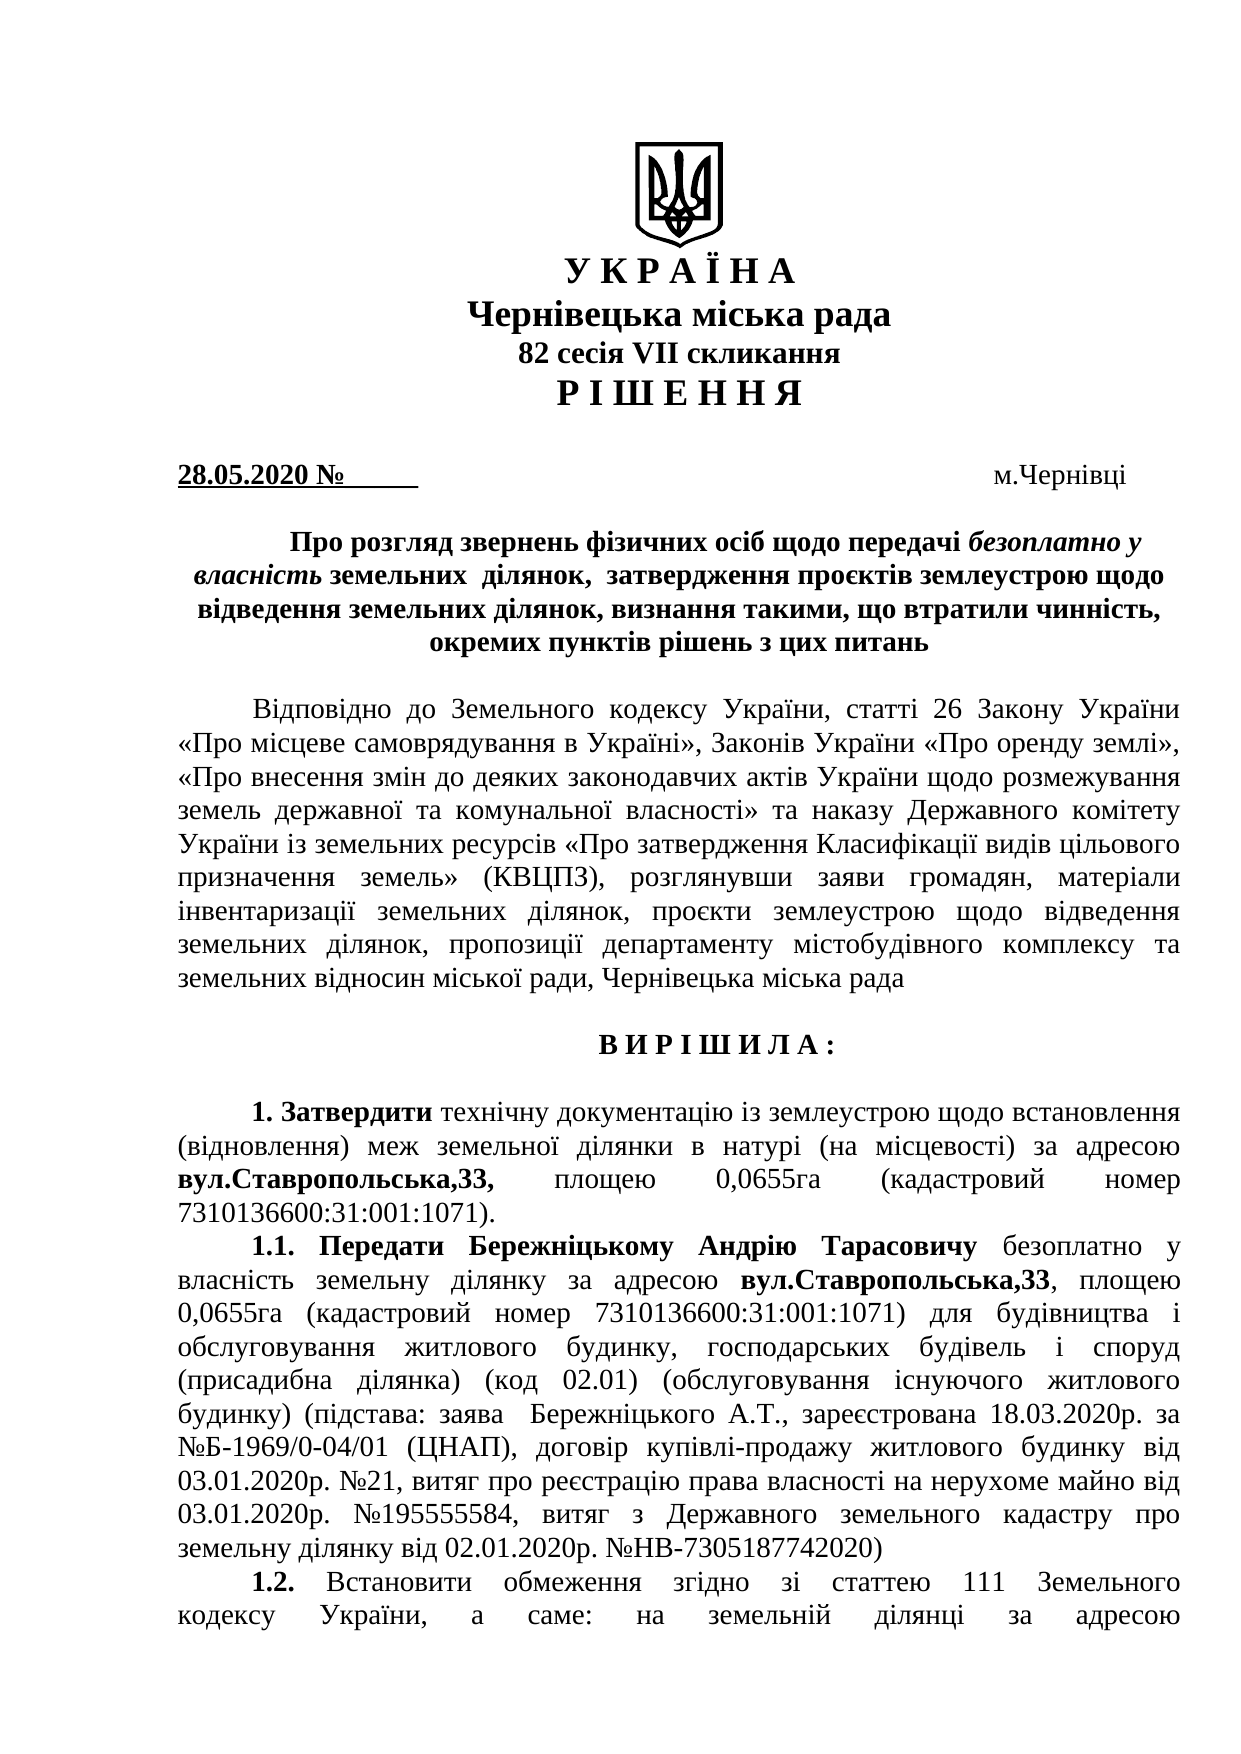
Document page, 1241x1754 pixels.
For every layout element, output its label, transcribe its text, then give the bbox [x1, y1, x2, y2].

text 28.05.2020 №_____ м.Чернівці [177, 457, 1181, 490]
text У К Р А Ї Н А [177, 248, 1181, 292]
text 1. Затвердити технічну документацію із землеустрою щодо встановлення (відновлення) меж земельної ділянки в натурі (на місцевості) за адресою вул.Ставропольська,33, площею 0,0655га (кадастровий номер 7310136600:31:001:1071). [177, 1094, 1181, 1228]
subtitle Чернівецька міська рада [177, 292, 1181, 335]
text Р І Ш Е Н Н Я [177, 371, 1181, 414]
text Відповідно до Земельного кодексу України, статті 26 Закону України «Про місцеве самоврядування в Україні», Законів України «Про оренду землі», «Про внесення змін до деяких законодавчих актів України щодо розмежування земель державної та комунальної власності» та наказу Державного комітету України із земельних ресурсів «Про затвердження Класифікації видів цільового призначення земель» (КВЦПЗ), розглянувши заяви громадян, матеріали інвентаризації земельних ділянок, проєкти землеустрою щодо відведення земельних ділянок, пропозиції департаменту містобудівного комплексу та земельних відносин міської ради, Чернівецька міська рада [177, 692, 1181, 993]
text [177, 1564, 1181, 1631]
text 1.1. Передати Бережніцькому Андрію Тарасовичу безоплатно у власність земельну ділянку за адресою вул.Ставропольська,33, площею 0,0655га (кадастровий номер 7310136600:31:001:1071) для будівництва і обслуговування житлового будинку, господарських будівель і споруд (присадибна ділянка) (код 02.01) (обслуговування існуючого житлового будинку) (підстава: заява Бережніцького А.Т., зареєстрована 18.03.2020р. за №Б-1969/0-04/01 (ЦНАП), договір купівлі-продажу житлового будинку від 03.01.2020р. №21, витяг про реєстрацію права власності на нерухоме майно від 03.01.2020р. №195555584, витяг з Державного земельного кадастру про земельну ділянку від 02.01.2020р. №НВ-7305187742020) [177, 1228, 1181, 1564]
text Про розгляд звернень фізичних осіб щодо передачі безоплатно у власність земельних ділянок, затвердження проєктів землеустрою щодо відведення земельних ділянок, визнання такими, що втратили чинність, окремих пунктів рішень з цих питань [177, 524, 1181, 658]
text 82 сесія VІІ скликання [177, 335, 1181, 371]
text В И Р І Ш И Л А : [177, 1027, 1181, 1061]
